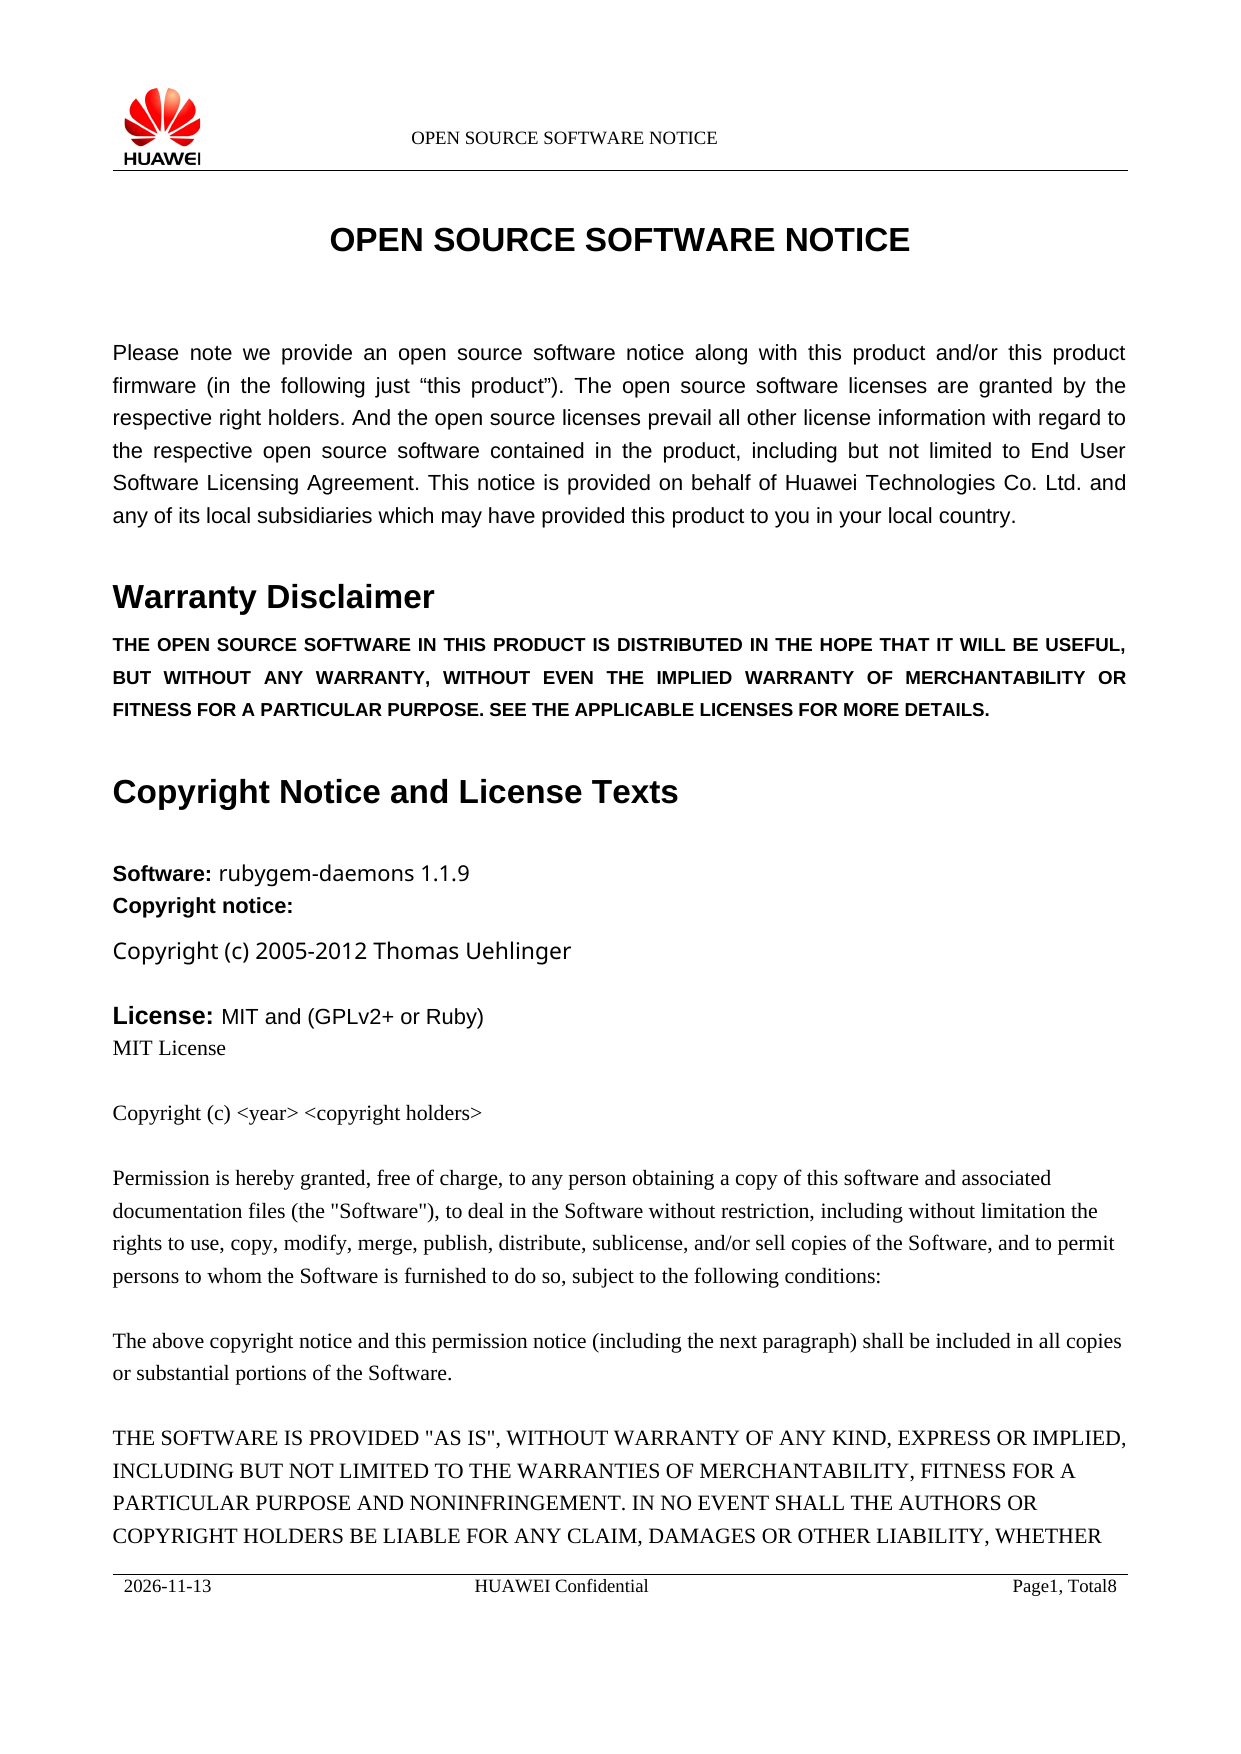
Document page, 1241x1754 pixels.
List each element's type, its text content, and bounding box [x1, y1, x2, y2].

text The open source software in this product is distributed in the hope that it will be useful, but WITHOUT ANY WARRANTY, without even the implied warranty of MERCHANTABILITY or FITNESS FOR A PARTICULAR PURPOSE. See the applicable licenses for more details. [112, 629, 1128, 726]
text OPEN SOURCE SOFTWARE NOTICE [112, 206, 1128, 271]
text Copyright notice: [112, 889, 1128, 921]
text Please note we provide an open source software notice along with this product and/or this product firmware (in the following just “this product”). The open source software licenses are granted by the respective right holders. And the open source licenses prevail all other license information with regard to the respective open source software contained in the product, including but not limited to End User Software Licensing Agreement. This notice is provided on behalf of Huawei Technologies Co. Ltd. and any of its local subsidiaries which may have provided this product to you in your local country. [112, 336, 1128, 531]
text Copyright Notice and License Texts [112, 759, 1128, 824]
text Warranty Disclaimer [112, 564, 1128, 629]
text Copyright (c) 2005-2012 Thomas Uehlinger [112, 934, 1128, 999]
text License: MIT and (GPLv2+ or Ruby) [112, 999, 1128, 1031]
picture [124, 88, 201, 165]
title Software: rubygem-daemons 1.1.9 [112, 856, 1128, 889]
